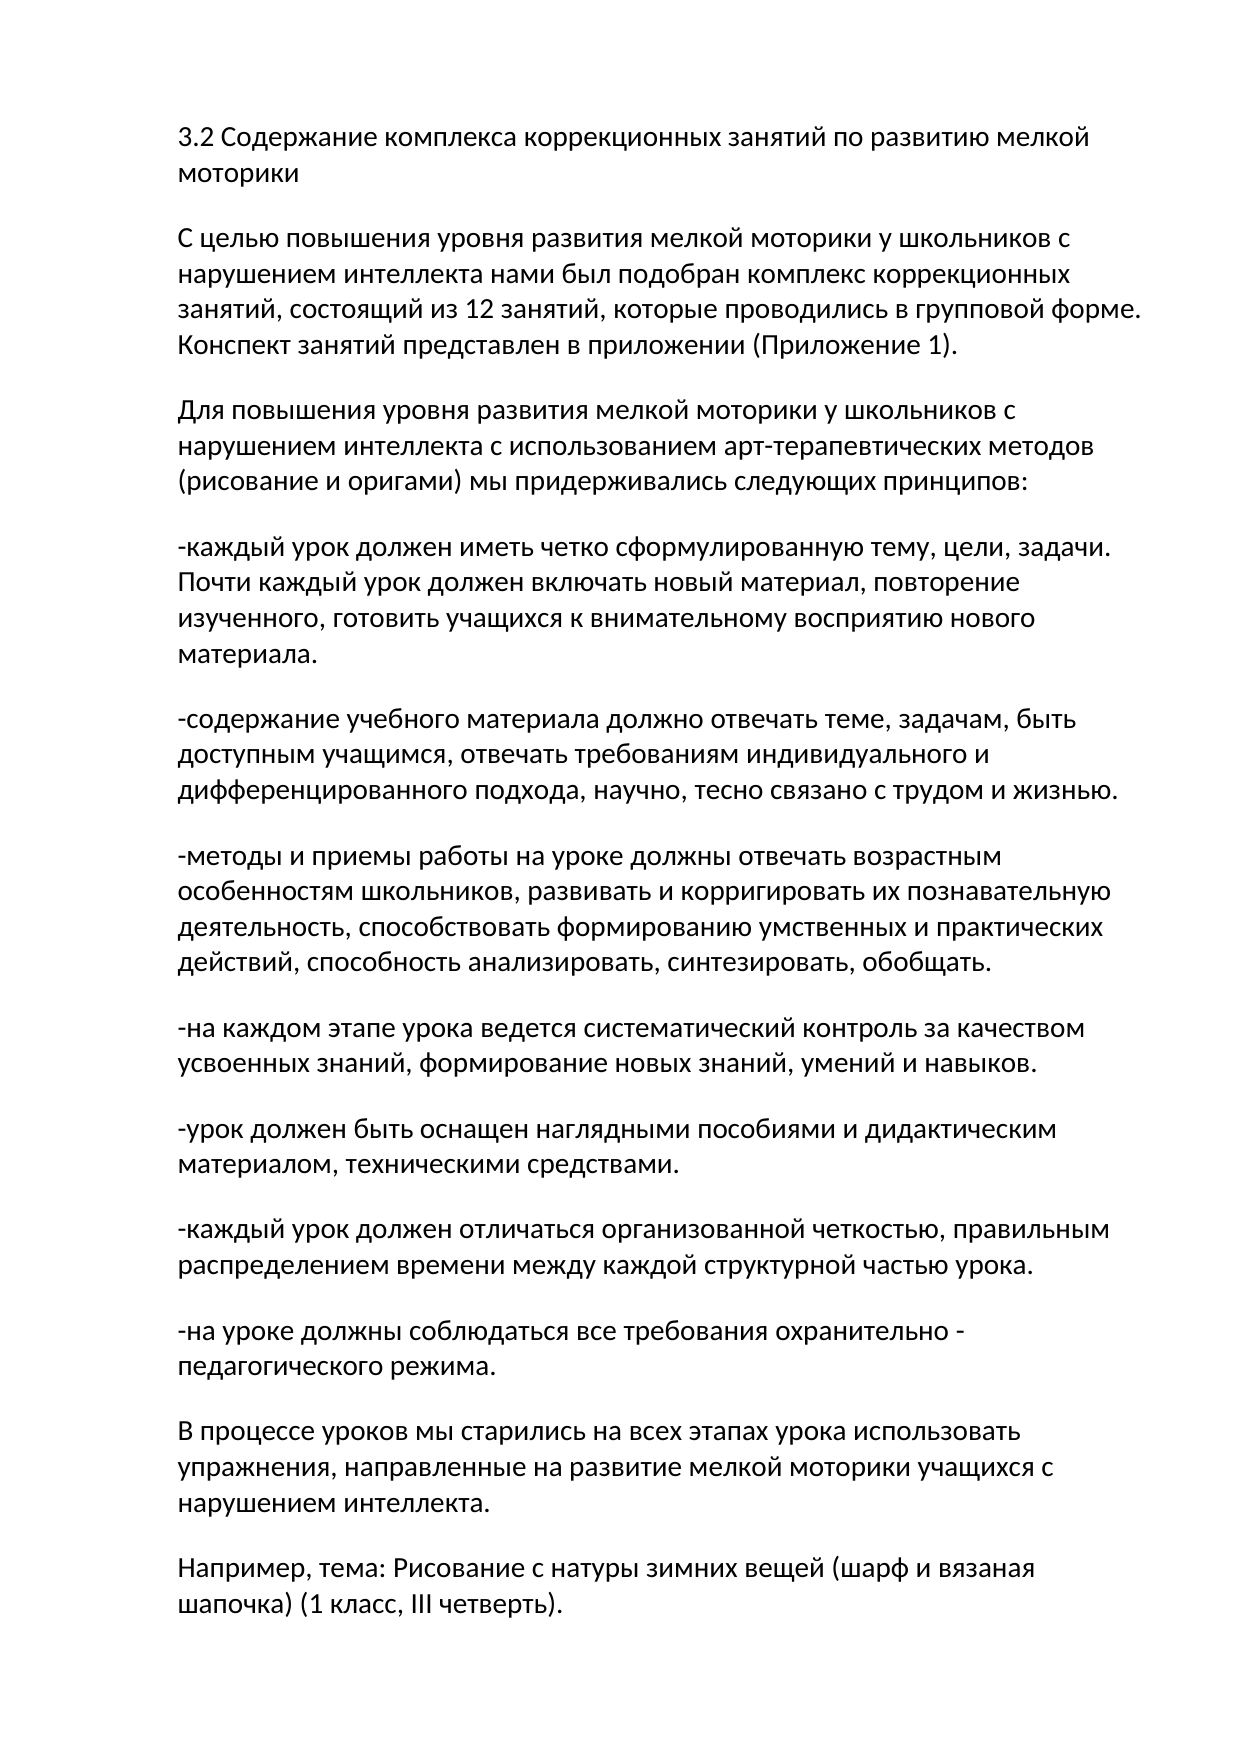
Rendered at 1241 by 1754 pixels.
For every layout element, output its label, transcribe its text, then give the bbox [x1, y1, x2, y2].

text -урок должен быть оснащен наглядными пособиями и дидактическим материалом, техническими средствами. [177, 1110, 1152, 1181]
text -содержание учебного материала должно отвечать теме, задачам, быть доступным учащимся, отвечать требованиям индивидуального и дифференцированного подхода, научно, тесно связано с трудом и жизнью. [177, 700, 1152, 807]
text -методы и приемы работы на уроке должны отвечать возрастным особенностям школьников, развивать и корригировать их познавательную деятельность, способствовать формированию умственных и практических действий, способность анализировать, синтезировать, обобщать. [177, 837, 1152, 979]
text -каждый урок должен иметь четко сформулированную тему, цели, задачи. Почти каждый урок должен включать новый материал, повторение изученного, готовить учащихся к внимательному восприятию нового материала. [177, 528, 1152, 670]
text В процессе уроков мы старились на всех этапах урока использовать упражнения, направленные на развитие мелкой моторики учащихся с нарушением интеллекта. [177, 1412, 1152, 1519]
text Например, тема: Рисование с натуры зимних вещей (шарф и вязаная шапочка) (1 класс, III четверть). [177, 1549, 1152, 1620]
text -на каждом этапе урока ведется систематический контроль за качеством усвоенных знаний, формирование новых знаний, умений и навыков. [177, 1009, 1152, 1080]
text -каждый урок должен отличаться организованной четкостью, правильным распределением времени между каждой структурной частью урока. [177, 1211, 1152, 1282]
text С целью повышения уровня развития мелкой моторики у школьников с нарушением интеллекта нами был подобран комплекс коррекционных занятий, состоящий из 12 занятий, которые проводились в групповой форме. Конспект занятий представлен в приложении (Приложение 1). [177, 219, 1152, 362]
text 3.2 Содержание комплекса коррекционных занятий по развитию мелкой моторики [177, 118, 1152, 189]
text -на уроке должны соблюдаться все требования охранительно - педагогического режима. [177, 1312, 1152, 1383]
text Для повышения уровня развития мелкой моторики у школьников с нарушением интеллекта с использованием арт-терапевтических методов (рисование и оригами) мы придерживались следующих принципов: [177, 391, 1152, 498]
